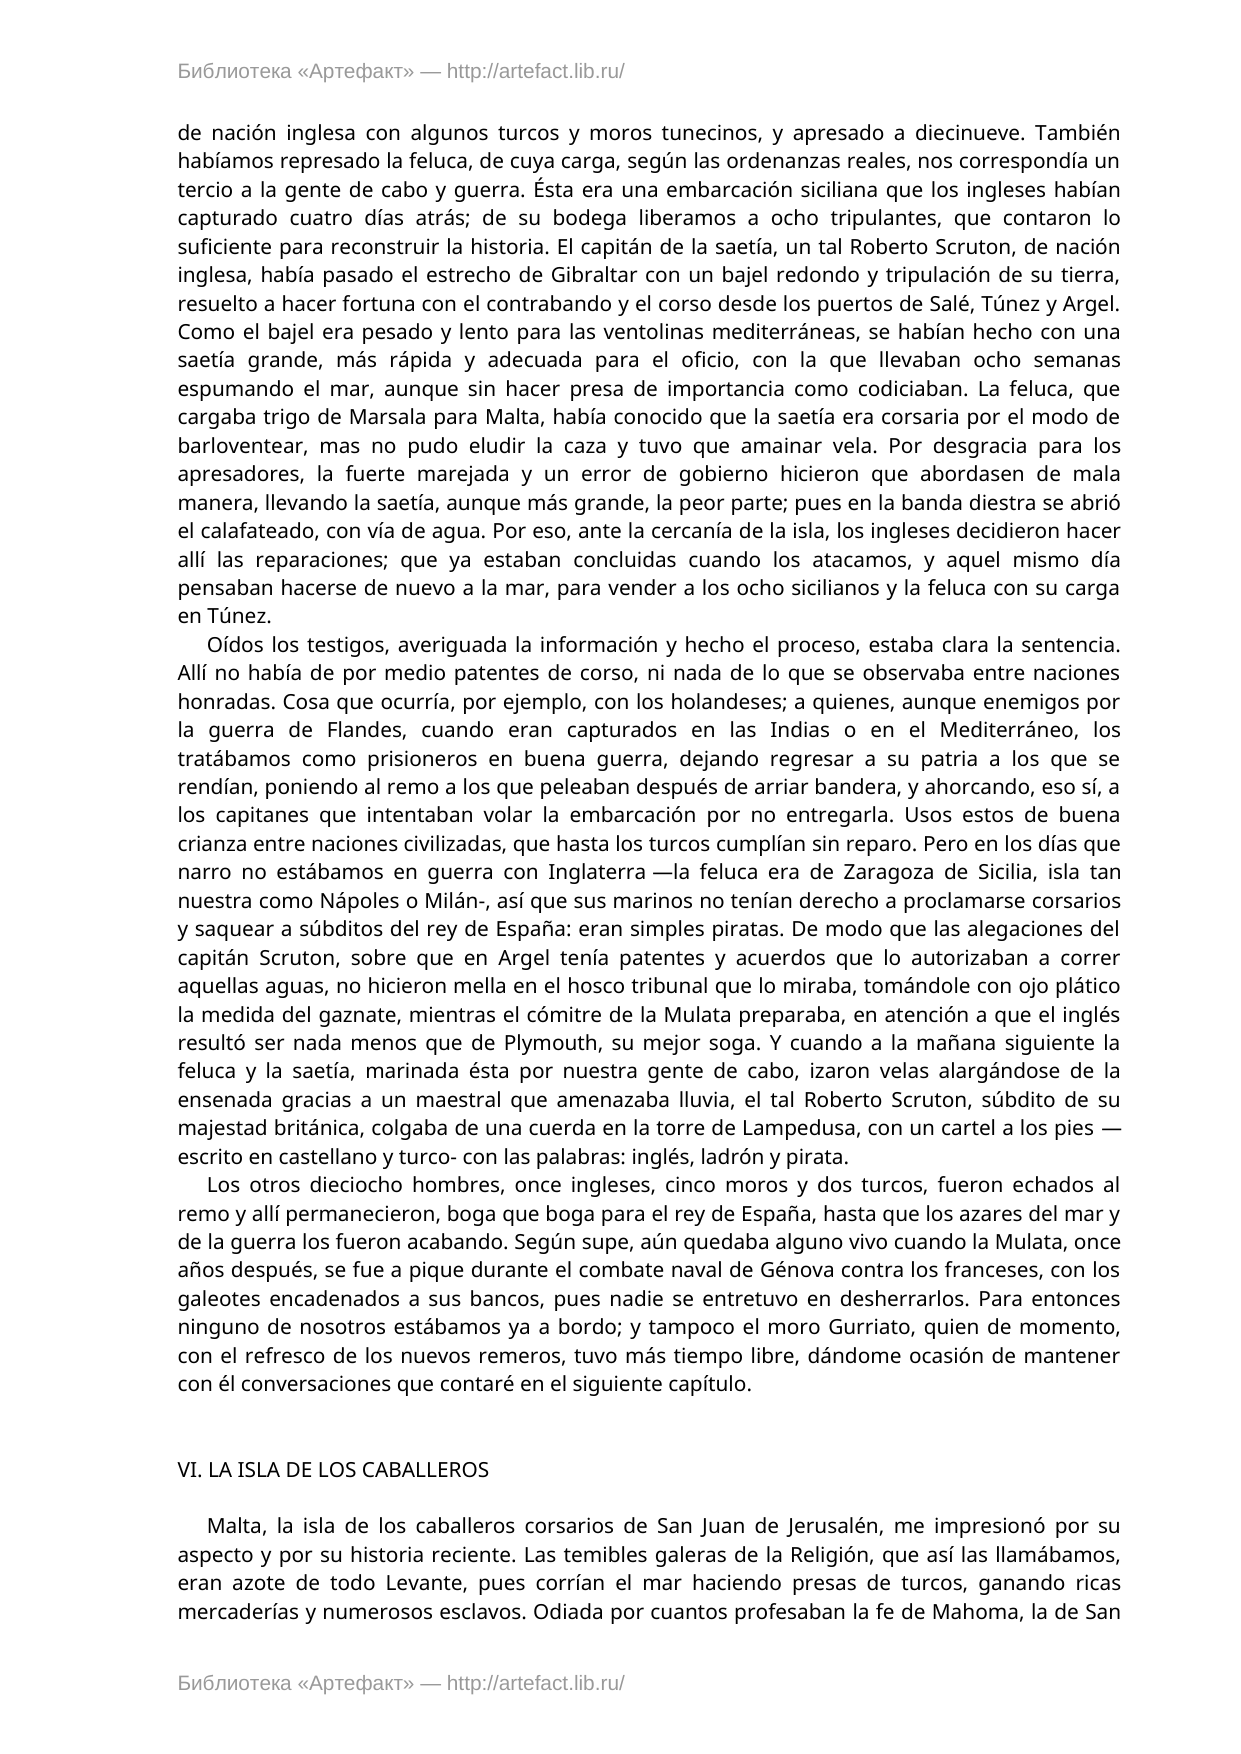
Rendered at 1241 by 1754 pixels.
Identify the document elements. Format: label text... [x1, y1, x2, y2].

text Oídos los testigos, averiguada la información y hecho el proceso, estaba clara la sentencia. Allí no había de por medio patentes de corso, ni nada de lo que se observaba entre naciones honradas. Cosa que ocurría, por ejemplo, con los holandeses; a quienes, aunque enemigos por la guerra de Flandes, cuando eran capturados en las Indias o en el Mediterráneo, los tratábamos como prisioneros en buena guerra, dejando regresar a su patria a los que se rendían, poniendo al remo a los que peleaban después de arriar bandera, y ahorcando, eso sí, a los capitanes que intentaban volar la embarcación por no entregarla. Usos estos de buena crianza entre naciones civilizadas, que hasta los turcos cumplían sin reparo. Pero en los días que narro no estábamos en guerra con Inglaterra —la feluca era de Zaragoza de Sicilia, isla tan nuestra como Nápoles o Milán-, así que sus marinos no tenían derecho a proclamarse corsarios y saquear a súbditos del rey de España: eran simples piratas. De modo que las alegaciones del capitán Scruton, sobre que en Argel tenía patentes y acuerdos que lo autorizaban a correr aquellas aguas, no hicieron mella en el hosco tribunal que lo miraba, tomándole con ojo plático la medida del gaznate, mientras el cómitre de la Mulata preparaba, en atención a que el inglés resultó ser nada menos que de Plymouth, su mejor soga. Y cuando a la mañana siguiente la feluca y la saetía, marinada ésta por nuestra gente de cabo, izaron velas alargándose de la ensenada gracias a un maestral que amenazaba lluvia, el tal Roberto Scruton, súbdito de su majestad británica, colgaba de una cuerda en la torre de Lampedusa, con un cartel a los pies —escrito en castellano y turco- con las palabras: inglés, ladrón y pirata. [177, 630, 1122, 1170]
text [177, 118, 1122, 630]
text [177, 1512, 1122, 1625]
text Los otros dieciocho hombres, once ingleses, cinco moros y dos turcos, fueron echados al remo y allí permanecieron, boga que boga para el rey de España, hasta que los azares del mar y de la guerra los fueron acabando. Según supe, aún quedaba alguno vivo cuando la Mulata, once años después, se fue a pique durante el combate naval de Génova contra los franceses, con los galeotes encadenados a sus bancos, pues nadie se entretuvo en desherrarlos. Para entonces ninguno de nosotros estábamos ya a bordo; y tampoco el moro Gurriato, quien de momento, con el refresco de los nuevos remeros, tuvo más tiempo libre, dándome ocasión de mantener con él conversaciones que contaré en el siguiente capítulo. [177, 1170, 1122, 1398]
subtitle VI. LA ISLA DE LOS CABALLEROS [177, 1455, 1122, 1483]
